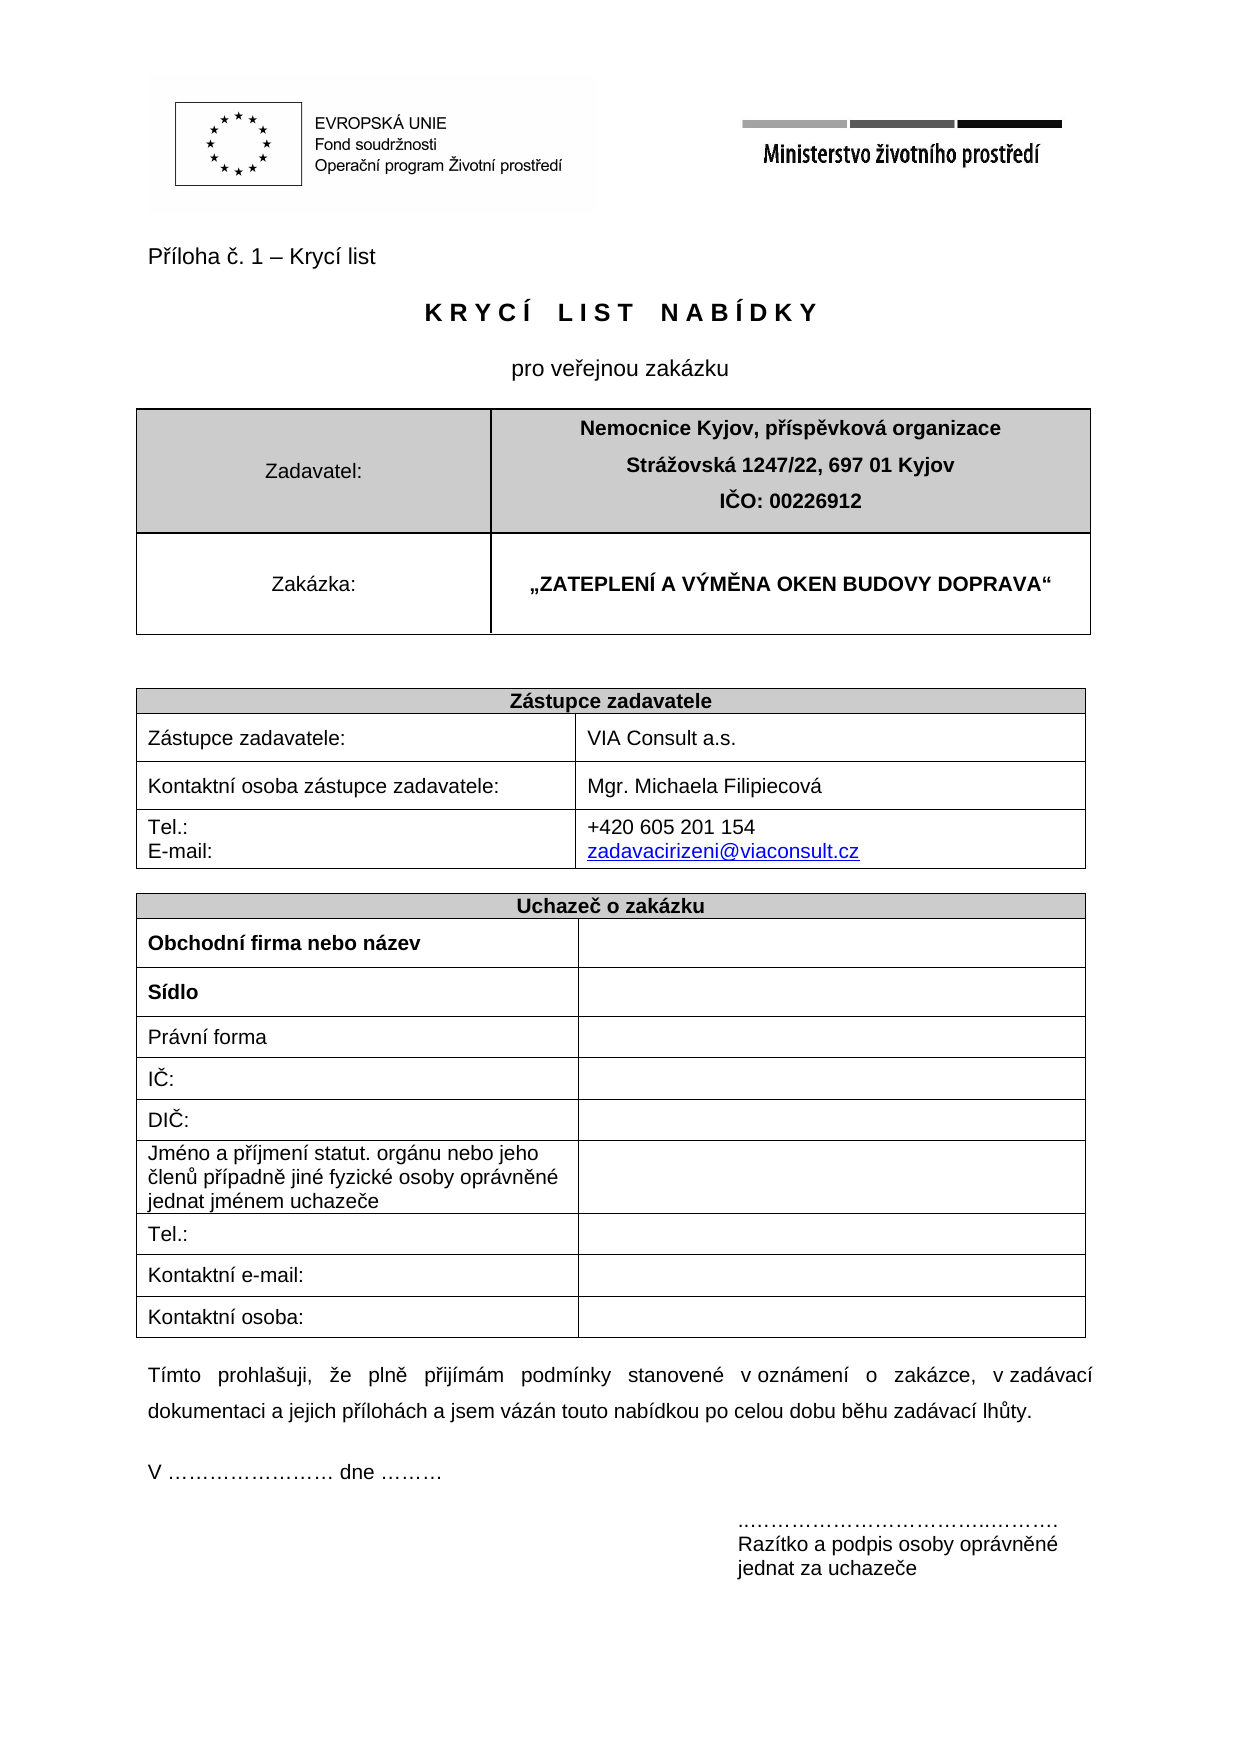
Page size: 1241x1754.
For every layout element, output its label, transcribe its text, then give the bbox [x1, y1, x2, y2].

table_cell IČ: [137, 1058, 578, 1098]
table_header Zástupce zadavatele [137, 689, 1085, 713]
table_cell [579, 1214, 1085, 1254]
table_cell [579, 1255, 1085, 1296]
text ..……………………………..………. [590, 1508, 1093, 1532]
table_cell Zakázka: [137, 534, 490, 633]
table_cell VIA Consult a.s. [576, 714, 1085, 761]
picture [147, 74, 598, 214]
table_cell Kontaktní e-mail: [137, 1255, 578, 1296]
table_cell DIČ: [137, 1100, 578, 1140]
table_cell Kontaktní osoba: [137, 1297, 578, 1337]
text K R Y C Í L I S T N A B Í D K Y [148, 298, 1093, 326]
picture [711, 73, 1093, 214]
text Tímto prohlašuji, že plně přijímám podmínky stanovené v oznámení o zakázce, v zadávací dokumentaci a jejich přílohách a jsem vázán touto nabídkou po celou dobu běhu zadávací lhůty. [148, 1363, 1093, 1423]
text Příloha č. 1 – Krycí list [148, 243, 1093, 269]
table_cell Právní forma [137, 1017, 578, 1057]
table_cell Zástupce zadavatele: [137, 714, 575, 761]
table_cell Obchodní firma nebo název [137, 919, 578, 967]
table_cell [579, 1058, 1085, 1098]
text Razítko a podpis osoby oprávněné jednat za uchazeče [738, 1532, 1093, 1579]
table_header Nemocnice Kyjov, příspěvková organizace Strážovská 1247/22, 697 01 Kyjov IČO: 00226912 [492, 410, 1090, 532]
table_cell [579, 1141, 1085, 1213]
table_header Zadavatel: [137, 410, 490, 532]
table_cell [579, 968, 1085, 1016]
table_header Uchazeč o zakázku [137, 894, 1085, 918]
text V …………………… dne ……… [148, 1460, 1093, 1484]
text pro veřejnou zakázku [148, 355, 1093, 382]
table_cell [579, 1297, 1085, 1337]
table_cell Tel.: [137, 1214, 578, 1254]
table_cell „ZATEPLENÍ A VÝMĚNA OKEN BUDOVY DOPRAVA“ [492, 534, 1090, 633]
table_cell Tel.: E-mail: [137, 810, 575, 868]
table_cell +420 605 201 154 zadavacirizeni@viaconsult.cz [576, 810, 1085, 868]
table_cell Kontaktní osoba zástupce zadavatele: [137, 762, 575, 809]
table_cell Jméno a příjmení statut. orgánu nebo jeho členů případně jiné fyzické osoby oprávněné jednat jménem uchazeče [137, 1141, 578, 1213]
table_cell [579, 1017, 1085, 1057]
table_cell [579, 919, 1085, 967]
table_cell [579, 1100, 1085, 1140]
table_cell Sídlo [137, 968, 578, 1016]
table_cell Mgr. Michaela Filipiecová [576, 762, 1085, 809]
